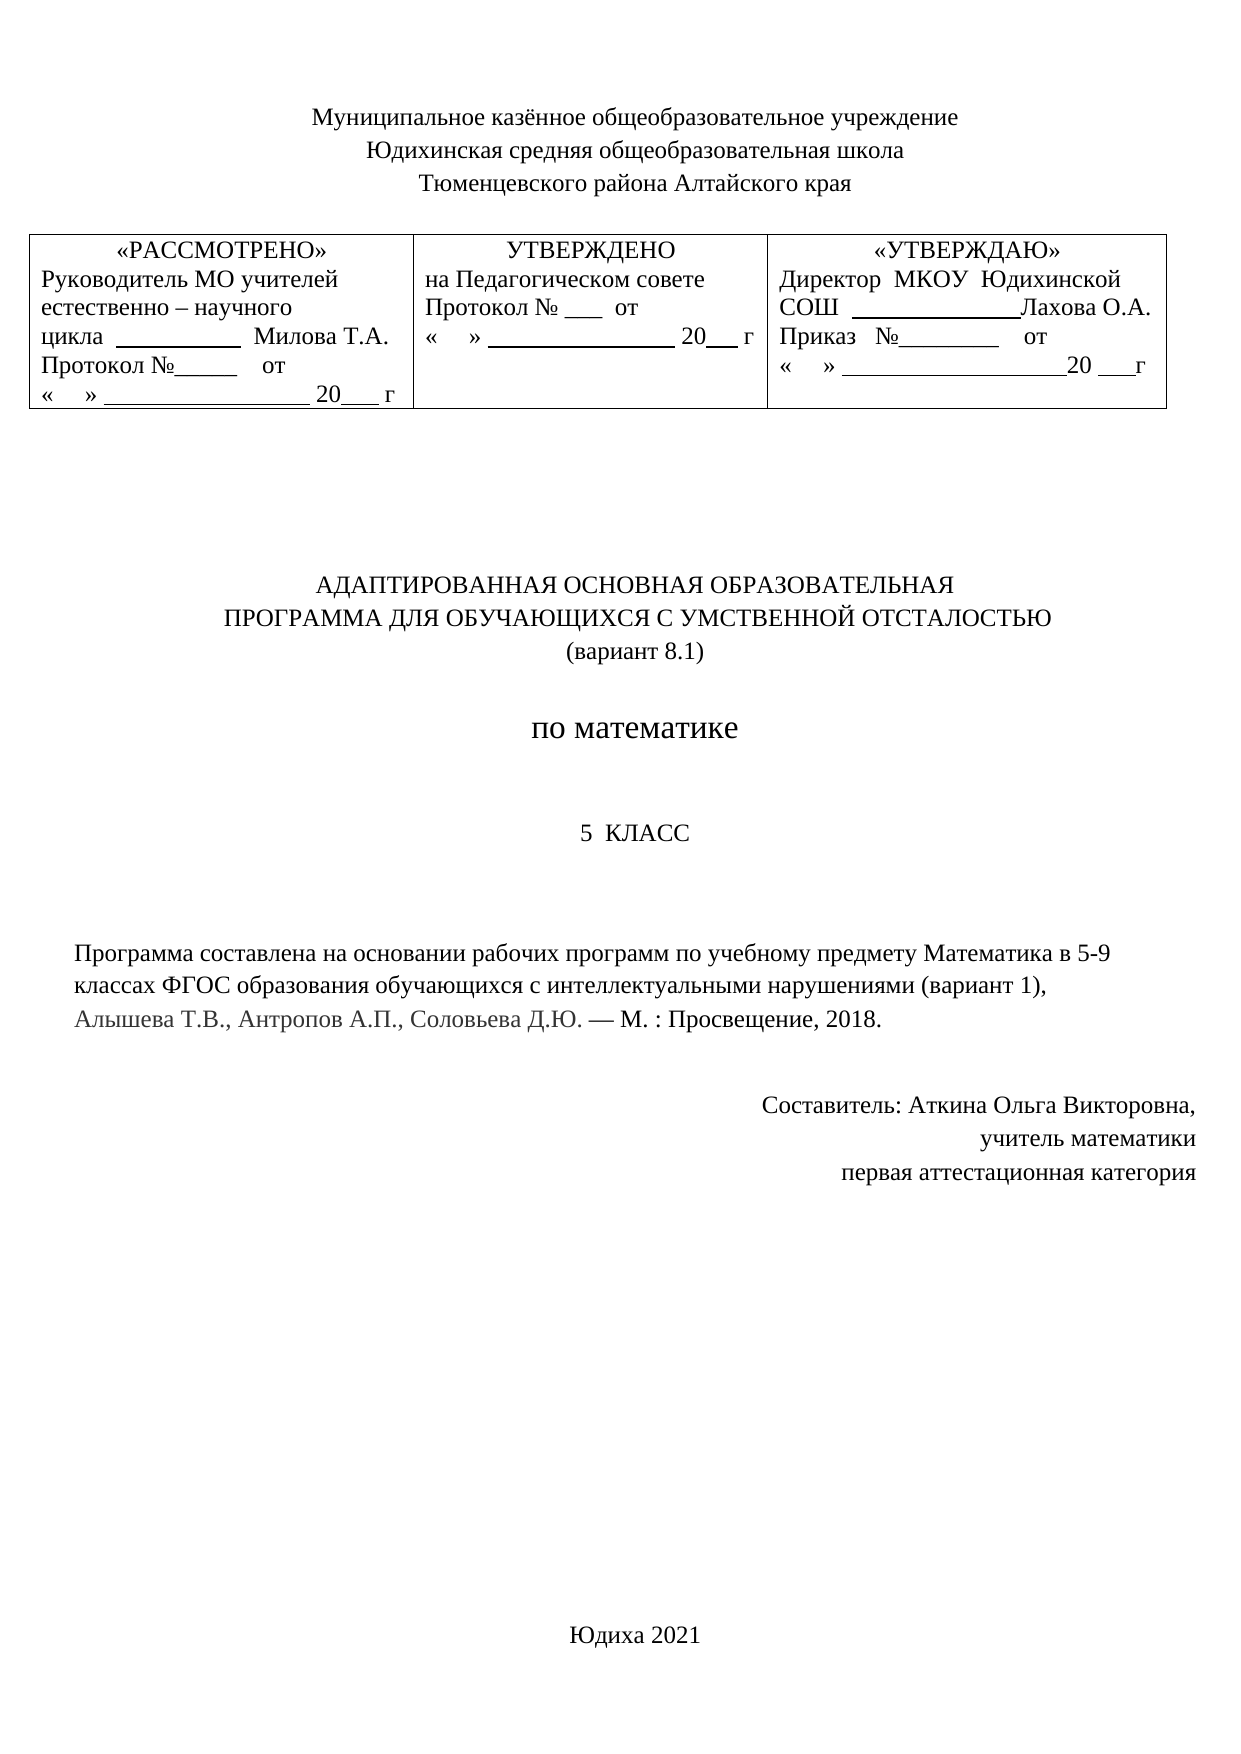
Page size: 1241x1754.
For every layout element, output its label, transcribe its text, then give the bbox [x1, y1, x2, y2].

table_header «РАССМОТРЕНО» Руководитель МО учителей естественно – научного цикла Милова Т.А. Протокол №_____ от « » 20 г [30, 235, 413, 407]
text ПРОГРАММА ДЛЯ ОБУЧАЮЩИХСЯ С УМСТВЕННОЙ ОТСТАЛОСТЬЮ [74, 603, 1196, 632]
text учитель математики [74, 1123, 1196, 1152]
table_header «УТВЕРЖДАЮ» Директор МКОУ Юдихинской СОШ Лахова О.А. Приказ №________ от « » 20 г [768, 235, 1166, 407]
text по математике [74, 708, 1196, 746]
text первая аттестационная категория [74, 1157, 1196, 1185]
table_header УТВЕРЖДЕНО на Педагогическом совете Протокол № ___ от « » 20 г [414, 235, 767, 407]
text Муниципальное казённое общеобразовательное учреждение [74, 102, 1196, 131]
text АДАПТИРОВАННАЯ ОСНОВНАЯ ОБРАЗОВАТЕЛЬНАЯ [74, 570, 1196, 599]
text Юдихинская средняя общеобразовательная школа [74, 135, 1196, 163]
text Алышева Т.В., Антропов А.П., Соловьева Д.Ю. — М. : Просвещение, 2018. [583, 1004, 1196, 1032]
text 5 КЛАСС [74, 818, 1196, 846]
text (вариант 8.1) [74, 636, 1196, 665]
text Тюменцевского района Алтайского края [74, 168, 1196, 197]
text Программа составлена на основании рабочих программ по учебному предмету Математика в 5-9 классах ФГОС образования обучающихся с интеллектуальными нарушениями (вариант 1), [74, 938, 1196, 999]
text Составитель: Аткина Ольга Викторовна, [74, 1091, 1196, 1119]
text Юдиха 2021 [74, 1620, 1196, 1649]
